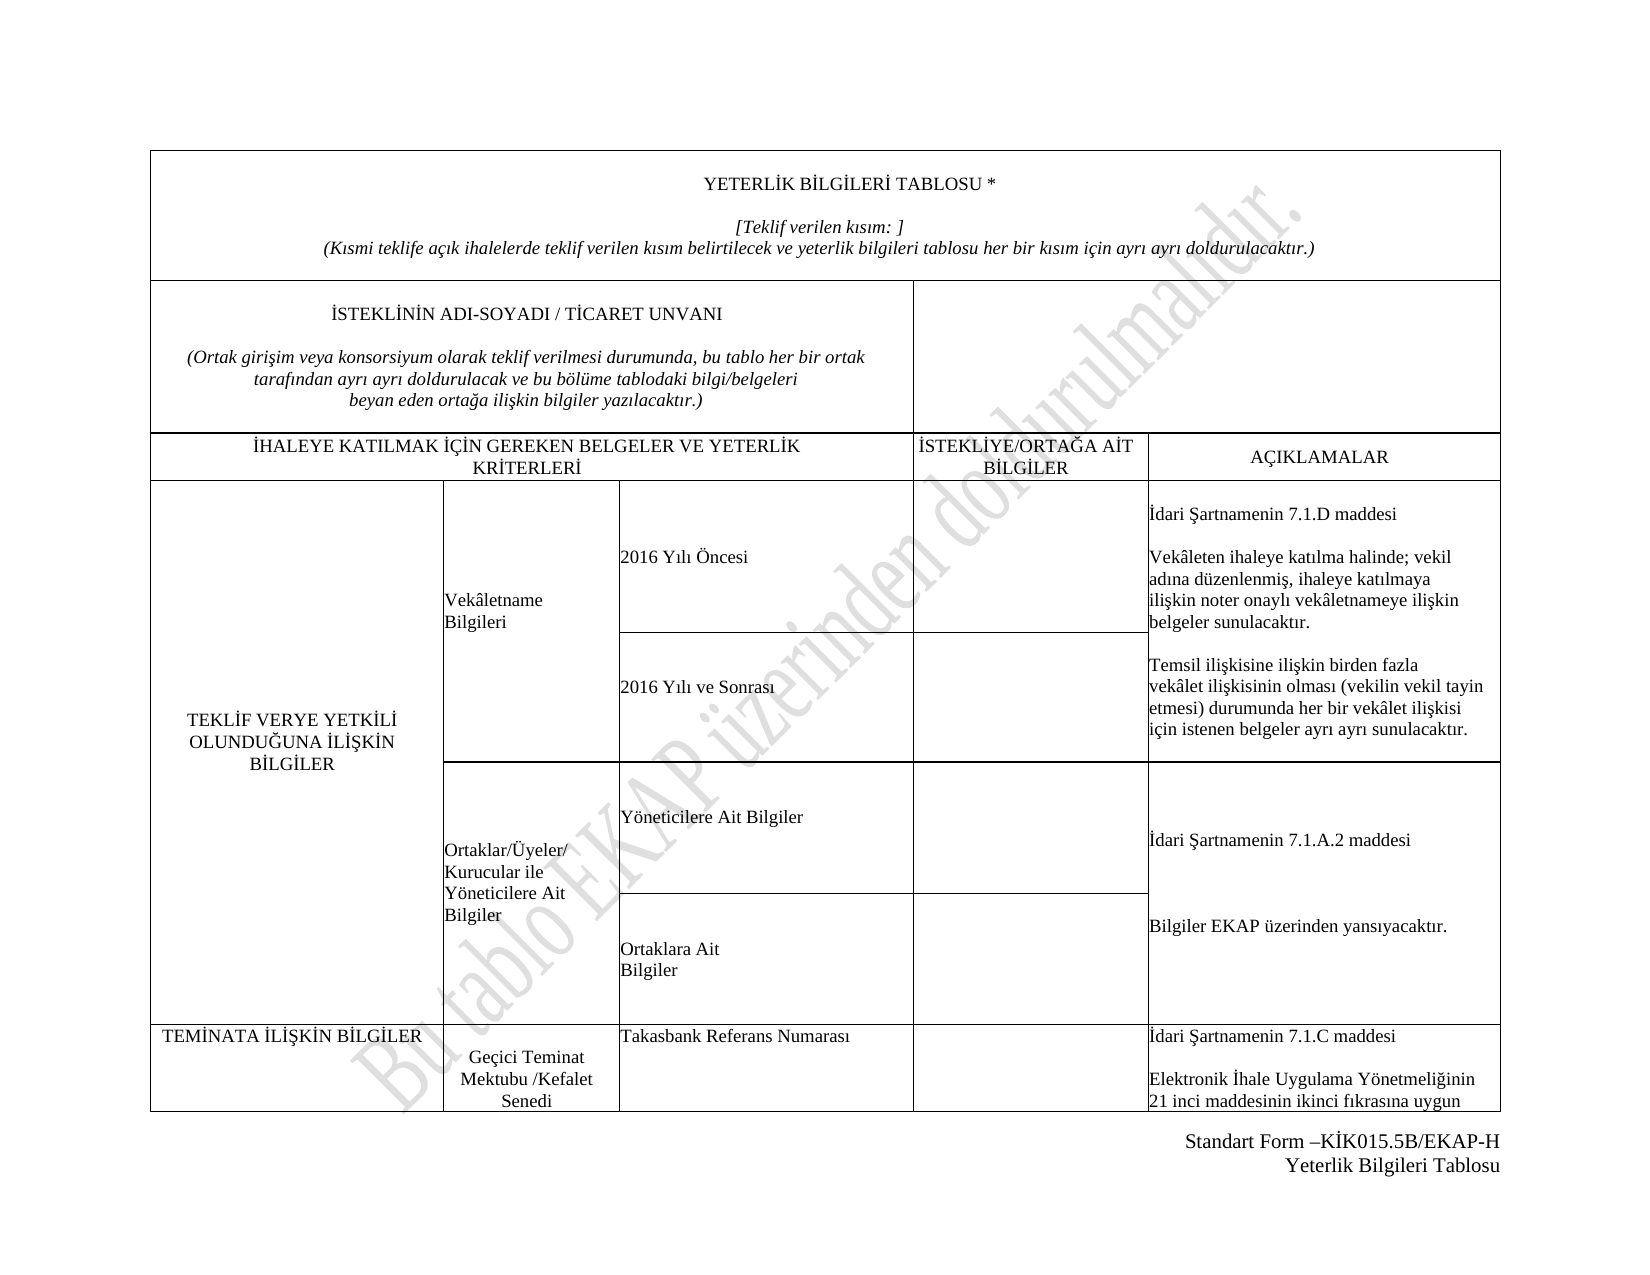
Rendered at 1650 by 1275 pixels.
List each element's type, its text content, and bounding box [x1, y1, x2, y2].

table_cell İdari Şartnamenin 7.1.D maddesi Vekâleten ihaleye katılma halinde; vekil adına düzenlenmiş, ihaleye katılmaya ilişkin noter onaylı vekâletnameye ilişkin belgeler sunulacaktır. Temsil ilişkisine ilişkin birden fazla vekâlet ilişkisinin olması (vekilin vekil tayin etmesi) durumunda her bir vekâlet ilişkisi için istenen belgeler ayrı ayrı sunulacaktır. [1149, 481, 1500, 761]
table_cell İSTEKLİNİN ADI-SOYADI / TİCARET UNVANI (Ortak girişim veya konsorsiyum olarak teklif verilmesi durumunda, bu tablo her bir ortak tarafından ayrı ayrı doldurulacak ve bu bölüme tablodaki bilgi/belgeleri beyan eden ortağa ilişkin bilgiler yazılacaktır.) [151, 281, 913, 432]
table_cell [914, 1025, 1148, 1111]
table_cell [914, 281, 1500, 432]
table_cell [620, 1025, 913, 1111]
table_cell [914, 894, 1148, 1024]
table_cell Ortaklar/Üyeler/ Kurucular ile Yöneticilere Ait Bilgiler [444, 763, 619, 1024]
table_cell [914, 633, 1148, 761]
table_cell Yöneticilere Ait Bilgiler [620, 763, 913, 893]
table_header YETERLİK BİLGİLERİ TABLOSU * [Teklif verilen kısım: ] (Kısmi teklife açık ihalelerde teklif verilen kısım belirtilecek ve yeterlik bilgileri tablosu her bir kısım için ayrı ayrı doldurulacaktır.) [151, 151, 1500, 280]
table_cell 2016 Yılı Öncesi [620, 481, 913, 632]
table_cell TEKLİF VERYE YETKİLİ OLUNDUĞUNA İLİŞKİN BİLGİLER [151, 481, 443, 1024]
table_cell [1149, 1025, 1500, 1111]
table_cell Ortaklara Ait Bilgiler [620, 894, 913, 1024]
table_cell 2016 Yılı ve Sonrası [620, 633, 913, 761]
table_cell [444, 1025, 619, 1111]
table_cell İHALEYE KATILMAK İÇİN GEREKEN BELGELER VE YETERLİK KRİTERLERİ [151, 434, 913, 480]
table_cell İSTEKLİYE/ORTAĞA AİT BİLGİLER [914, 434, 1148, 480]
table_cell İdari Şartnamenin 7.1.A.2 maddesi Bilgiler EKAP üzerinden yansıyacaktır. [1149, 763, 1500, 1024]
table_cell Vekâletname Bilgileri [444, 481, 619, 761]
table_cell [914, 481, 1148, 632]
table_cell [151, 1025, 443, 1111]
table_cell AÇIKLAMALAR [1149, 434, 1500, 480]
table_cell [914, 763, 1148, 893]
